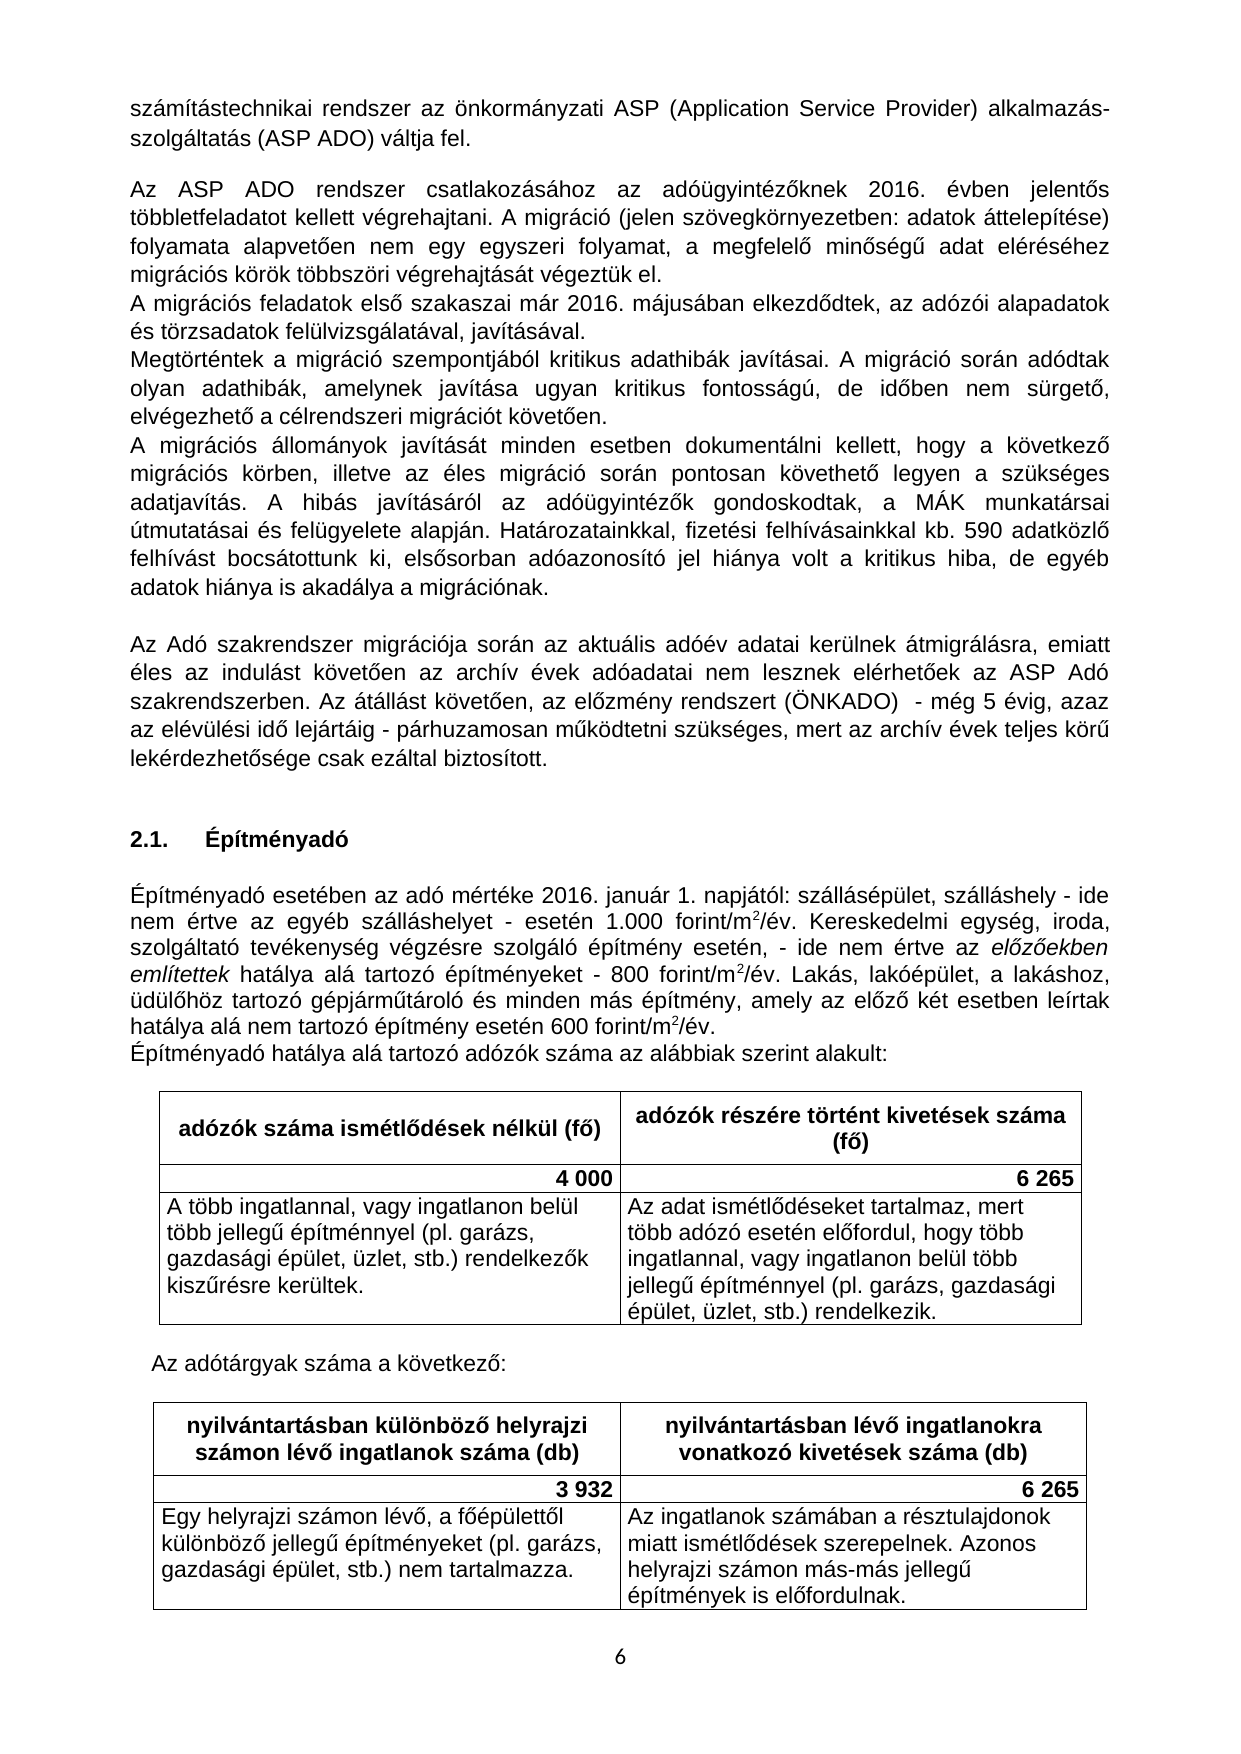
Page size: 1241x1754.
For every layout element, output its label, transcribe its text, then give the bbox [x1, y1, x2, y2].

table_cell 3 932 [154, 1476, 620, 1502]
table_cell Egy helyrajzi számon lévő, a főépülettől különböző jellegű építményeket (pl. garázs, gazdasági épület, stb.) nem tartalmazza. [154, 1503, 620, 1609]
list A migrációs állományok javítását minden esetben dokumentálni kellett, hogy a következő migrációs körben, illetve az éles migráció során pontosan követhető legyen a szükséges adatjavítás. A hibás javításáról az adóügyintézők gondoskodtak, a MÁK munkatársai útmutatásai és felügyelete alapján. Határozatainkkal, fizetési felhívásainkkal kb. 590 adatközlő felhívást bocsátottunk ki, elsősorban adóazonosító jel hiánya volt a kritikus hiba, de egyéb adatok hiánya is akadálya a migrációnak. [130, 432, 1110, 600]
table_cell 4 000 [160, 1165, 620, 1192]
table_cell Az adat ismétlődéseket tartalmaz, mert több adózó esetén előfordul, hogy több ingatlannal, vagy ingatlanon belül több jellegű építménnyel (pl. garázs, gazdasági épület, üzlet, stb.) rendelkezik. [621, 1193, 1081, 1324]
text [130, 94, 1110, 151]
list Az ASP ADO rendszer csatlakozásához az adóügyintézőknek 2016. évben jelentős többletfeladatot kellett végrehajtani. A migráció (jelen szövegkörnyezetben: adatok áttelepítése) folyamata alapvetően nem egy egyszeri folyamat, a megfelelő minőségű adat eléréséhez migrációs körök többszöri végrehajtását végeztük el. [130, 176, 1110, 287]
table_cell 6 265 [621, 1476, 1086, 1502]
list Építményadó hatálya alá tartozó adózók száma az alábbiak szerint alakult: [130, 1040, 1110, 1066]
table_header nyilvántartásban lévő ingatlanokra vonatkozó kivetések száma (db) [621, 1403, 1086, 1475]
table_header adózók száma ismétlődések nélkül (fő) [160, 1092, 620, 1164]
list Építményadó [130, 826, 1110, 853]
list Az Adó szakrendszer migrációja során az aktuális adóév adatai kerülnek átmigrálásra, emiatt éles az indulást követően az archív évek adóadatai nem lesznek elérhetőek az ASP Adó szakrendszerben. Az átállást követően, az előzmény rendszert (ÖNKADO) - még 5 évig, azaz az elévülési idő lejártáig - párhuzamosan működtetni szükséges, mert az archív évek teljes körű lekérdezhetősége csak ezáltal biztosított. [130, 631, 1110, 771]
table_header nyilvántartásban különböző helyrajzi számon lévő ingatlanok száma (db) [154, 1403, 620, 1475]
list Megtörténtek a migráció szempontjából kritikus adathibák javításai. A migráció során adódtak olyan adathibák, amelynek javítása ugyan kritikus fontosságú, de időben nem sürgető, elvégezhető a célrendszeri migrációt követően. [130, 346, 1110, 429]
table_cell A több ingatlannal, vagy ingatlanon belül több jellegű építménnyel (pl. garázs, gazdasági épület, üzlet, stb.) rendelkezők kiszűrésre kerültek. [160, 1193, 620, 1324]
list A migrációs feladatok első szakaszai már 2016. májusában elkezdődtek, az adózói alapadatok és törzsadatok felülvizsgálatával, javításával. [130, 289, 1110, 344]
list Az adótárgyak száma a következő: [145, 1350, 1110, 1377]
table_header adózók részére történt kivetések száma (fő) [621, 1092, 1081, 1164]
table_cell 6 265 [621, 1165, 1081, 1192]
table_cell Az ingatlanok számában a résztulajdonok miatt ismétlődések szerepelnek. Azonos helyrajzi számon más-más jellegű építmények is előfordulnak. [621, 1503, 1086, 1609]
list Építményadó esetében az adó mértéke 2016. január 1. napjától: szállásépület, szálláshely - ide nem értve az egyéb szálláshelyet - esetén 1.000 forint/m2/év. Kereskedelmi egység, iroda, szolgáltató tevékenység végzésre szolgáló építmény esetén, - ide nem értve az előzőekben említettek hatálya alá tartozó építményeket - 800 forint/m2/év. Lakás, lakóépület, a lakáshoz, üdülőhöz tartozó gépjárműtároló és minden más építmény, amely az előző két esetben leírtak hatálya alá nem tartozó építmény esetén 600 forint/m2/év. [130, 882, 1110, 1040]
